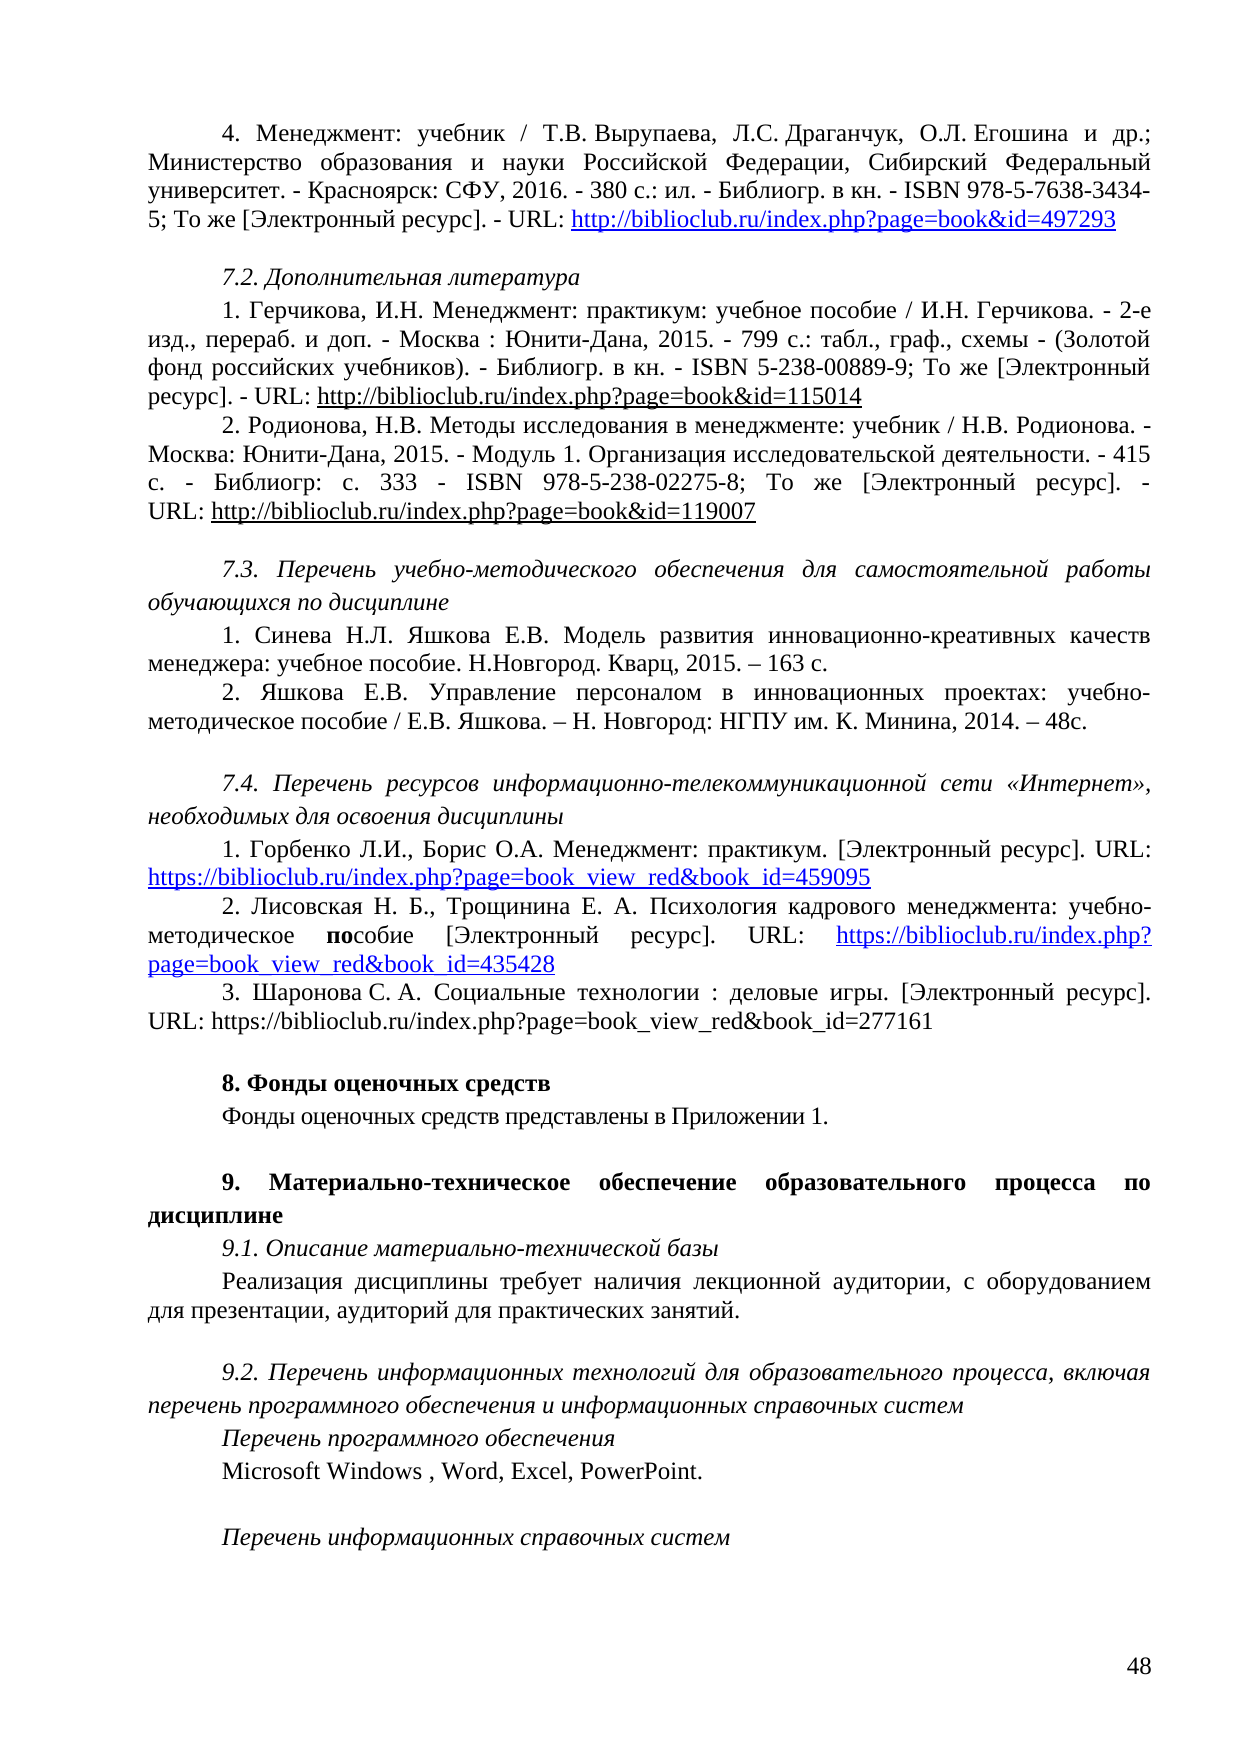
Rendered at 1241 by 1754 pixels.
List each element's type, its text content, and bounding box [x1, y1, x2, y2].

text 2. Лисовская Н. Б., Трощинина Е. А. Психология кадрового менеджмента: учебно-методическое пособие [Электронный ресурс]. URL: https://biblioclub.ru/index.php?page=book_view_red&book_id=435428 [148, 891, 1152, 977]
text 1. Горбенко Л.И., Борис О.А. Менеджмент: практикум. [Электронный ресурс]. URL: https://biblioclub.ru/index.php?page=book_view_red&book_id=459095 [148, 834, 1152, 891]
text 3. Шаронова С. А. Социальные технологии : деловые игры. [Электронный ресурс]. URL: https://biblioclub.ru/index.php?page=book_view_red&book_id=277161 [148, 977, 1152, 1035]
text Перечень информационных справочных систем [148, 1522, 1152, 1551]
text 8. Фонды оценочных средств [148, 1068, 1152, 1097]
text 2. Яшкова Е.В. Управление персоналом в инновационных проектах: учебно-методическое пособие / Е.В. Яшкова. – Н. Новгород: НГПУ им. К. Минина, 2014. – 48с. [148, 677, 1152, 735]
text 7.2. Дополнительная литература [222, 262, 1152, 291]
text Перечень программного обеспечения [148, 1423, 1152, 1451]
text 1. Герчикова, И.Н. Менеджмент: практикум: учебное пособие / И.Н. Герчикова. - 2-е изд., перераб. и доп. - Москва : Юнити-Дана, 2015. - 799 с.: табл., граф., схемы - (Золотой фонд российских учебников). - Библиогр. в кн. - ISBN 5-238-00889-9; То же [Электронный ресурс]. - URL: http://biblioclub.ru/index.php?page=book&id=115014 [148, 295, 1152, 410]
text 4. Менеджмент: учебник / Т.В. Вырупаева, Л.С. Драганчук, О.Л. Егошина и др.; Министерство образования и науки Российской Федерации, Сибирский Федеральный университет. - Красноярск: СФУ, 2016. - 380 с.: ил. - Библиогр. в кн. - ISBN 978-5-7638-3434-5; То же [Электронный ресурс]. - URL: http://biblioclub.ru/index.php?page=book&id=497293 [148, 118, 1152, 233]
text 9. Материально-техническое обеспечение образовательного процесса по дисциплине [148, 1167, 1152, 1229]
text Реализация дисциплины требует наличия лекционной аудитории, с оборудованием для презентации, аудиторий для практических занятий. [148, 1266, 1152, 1324]
text 7.3. Перечень учебно-методического обеспечения для самостоятельной работы обучающихся по дисциплине [148, 554, 1152, 615]
text Microsoft Windows , Word, Excel, PowerPoint. [148, 1456, 1152, 1484]
text 7.4. Перечень ресурсов информационно-телекоммуникационной сети «Интернет», необходимых для освоения дисциплины [148, 768, 1152, 829]
text Фонды оценочных средств представлены в Приложении 1. [148, 1101, 1152, 1130]
text 9.1. Описание материально-технической базы [148, 1233, 1152, 1262]
text 1. Синева Н.Л. Яшкова Е.В. Модель развития инновационно-креативных качеств менеджера: учебное пособие. Н.Новгород. Кварц, 2015. – 163 с. [148, 620, 1152, 677]
text 2. Родионова, Н.В. Методы исследования в менеджменте: учебник / Н.В. Родионова. - Москва: Юнити-Дана, 2015. - Модуль 1. Организация исследовательской деятельности. - 415 с. - Библиогр: с. 333 - ISBN 978-5-238-02275-8; То же [Электронный ресурс]. - URL: http://biblioclub.ru/index.php?page=book&id=119007 [148, 410, 1152, 525]
text 9.2. Перечень информационных технологий для образовательного процесса, включая перечень программного обеспечения и информационных справочных систем [148, 1357, 1152, 1418]
